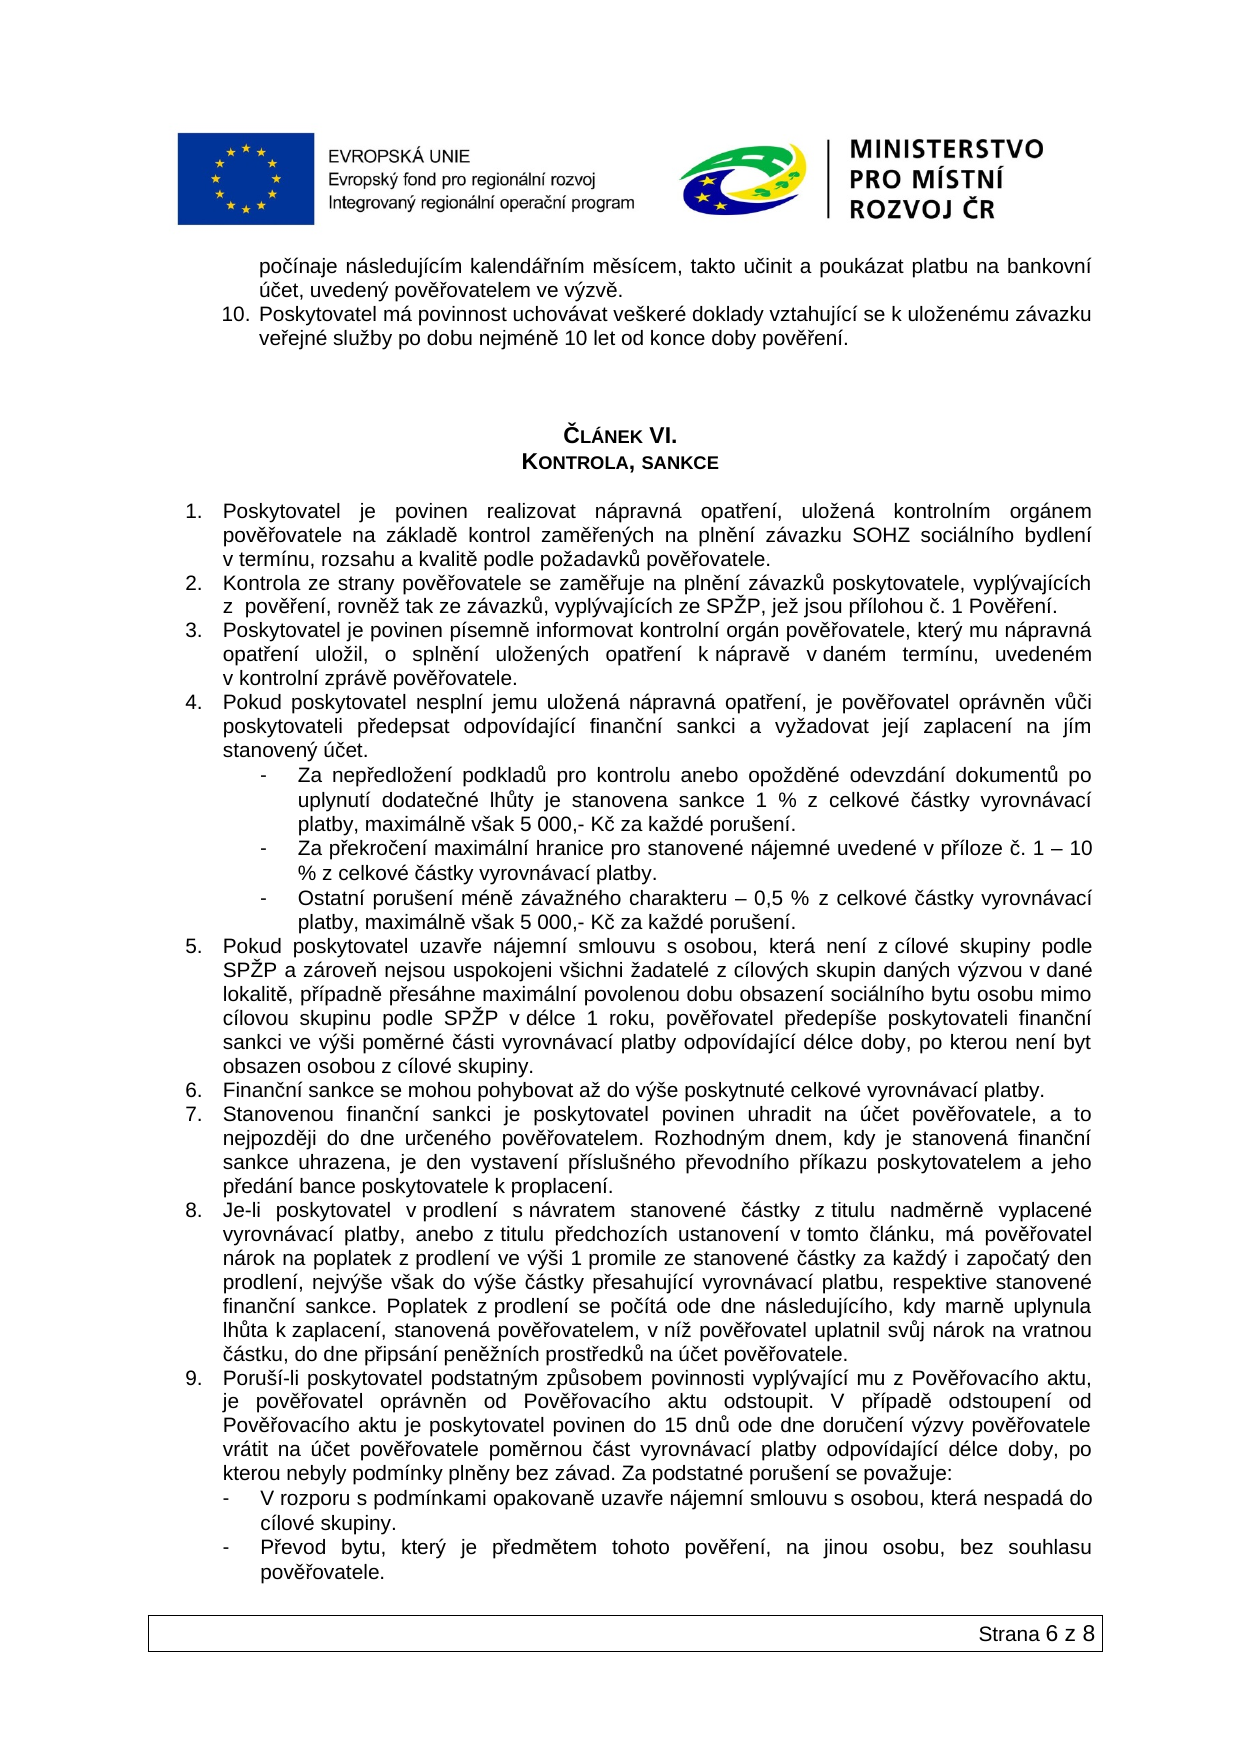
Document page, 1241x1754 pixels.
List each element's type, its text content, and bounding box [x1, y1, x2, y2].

list Poskytovatel je povinen realizovat nápravná opatření, uložená kontrolním orgánem pověřovatele na základě kontrol zaměřených na plnění závazku SOHZ sociálního bydlení v termínu, rozsahu a kvalitě podle požadavků pověřovatele. [185, 498, 1093, 570]
picture [147, 101, 1073, 255]
list Poskytovatel je povinen písemně informovat kontrolní orgán pověřovatele, který mu nápravná opatření uložil, o splnění uložených opatření k nápravě v daném termínu, uvedeném v kontrolní zprávě pověřovatele. [185, 618, 1093, 690]
text Článek VI. [148, 422, 1093, 448]
list Ostatní porušení méně závažného charakteru – 0,5 % z celkové částky vyrovnávací platby, maximálně však 5 000,- Kč za každé porušení. [260, 885, 1093, 934]
list Za překročení maximální hranice pro stanovené nájemné uvedené v příloze č. 1 – 10 % z celkové částky vyrovnávací platby. [260, 835, 1093, 885]
text Kontrola, sankce [148, 448, 1093, 474]
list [221, 148, 1093, 302]
list Stanovenou finanční sankci je poskytovatel povinen uhradit na účet pověřovatele, a to nejpozději do dne určeného pověřovatelem. Rozhodným dnem, kdy je stanovená finanční sankce uhrazena, je den vystavení příslušného převodního příkazu poskytovatelem a jeho předání bance poskytovatele k proplacení. [185, 1102, 1093, 1198]
list Poskytovatel má povinnost uchovávat veškeré doklady vztahující se k uloženému závazku veřejné služby po dobu nejméně 10 let od konce doby pověření. [221, 302, 1093, 350]
list Kontrola ze strany pověřovatele se zaměřuje na plnění závazků poskytovatele, vyplývajících z pověření, rovněž tak ze závazků, vyplývajících ze SPŽP, jež jsou přílohou č. 1 Pověření. [185, 570, 1093, 618]
list Pokud poskytovatel uzavře nájemní smlouvu s osobou, která není z cílové skupiny podle SPŽP a zároveň nejsou uspokojeni všichni žadatelé z cílových skupin daných výzvou v dané lokalitě, případně přesáhne maximální povolenou dobu obsazení sociálního bytu osobu mimo cílovou skupinu podle SPŽP v délce 1 roku, pověřovatel předepíše poskytovateli finanční sankci ve výši poměrné části vyrovnávací platby odpovídající délce doby, po kterou není byt obsazen osobou z cílové skupiny. [185, 934, 1093, 1078]
list Poruší-li poskytovatel podstatným způsobem povinnosti vyplývající mu z Pověřovacího aktu, je pověřovatel oprávněn od Pověřovacího aktu odstoupit. V případě odstoupení od Pověřovacího aktu je poskytovatel povinen do 15 dnů ode dne doručení výzvy pověřovatele vrátit na účet pověřovatele poměrnou část vyrovnávací platby odpovídající délce doby, po kterou nebyly podmínky plněny bez závad. Za podstatné porušení se považuje: [185, 1365, 1093, 1485]
list Je-li poskytovatel v prodlení s návratem stanovené částky z titulu nadměrně vyplacené vyrovnávací platby, anebo z titulu předchozích ustanovení v tomto článku, má pověřovatel nárok na poplatek z prodlení ve výši 1 promile ze stanovené částky za každý i započatý den prodlení, nejvýše však do výše částky přesahující vyrovnávací platbu, respektive stanovené finanční sankce. Poplatek z prodlení se počítá ode dne následujícího, kdy marně uplynula lhůta k zaplacení, stanovená pověřovatelem, v níž pověřovatel uplatnil svůj nárok na vratnou částku, do dne připsání peněžních prostředků na účet pověřovatele. [185, 1198, 1093, 1365]
list Pokud poskytovatel nesplní jemu uložená nápravná opatření, je pověřovatel oprávněn vůči poskytovateli předepsat odpovídající finanční sankci a vyžadovat její zaplacení na jím stanovený účet. [185, 690, 1093, 762]
list Převod bytu, který je předmětem tohoto pověření, na jinou osobu, bez souhlasu pověřovatele. [223, 1534, 1093, 1584]
list Za nepředložení podkladů pro kontrolu anebo opožděné odevzdání dokumentů po uplynutí dodatečné lhůty je stanovena sankce 1 % z celkové částky vyrovnávací platby, maximálně však 5 000,- Kč za každé porušení. [260, 762, 1093, 835]
list Finanční sankce se mohou pohybovat až do výše poskytnuté celkové vyrovnávací platby. [185, 1078, 1093, 1102]
list V rozporu s podmínkami opakovaně uzavře nájemní smlouvu s osobou, která nespadá do cílové skupiny. [223, 1485, 1093, 1534]
